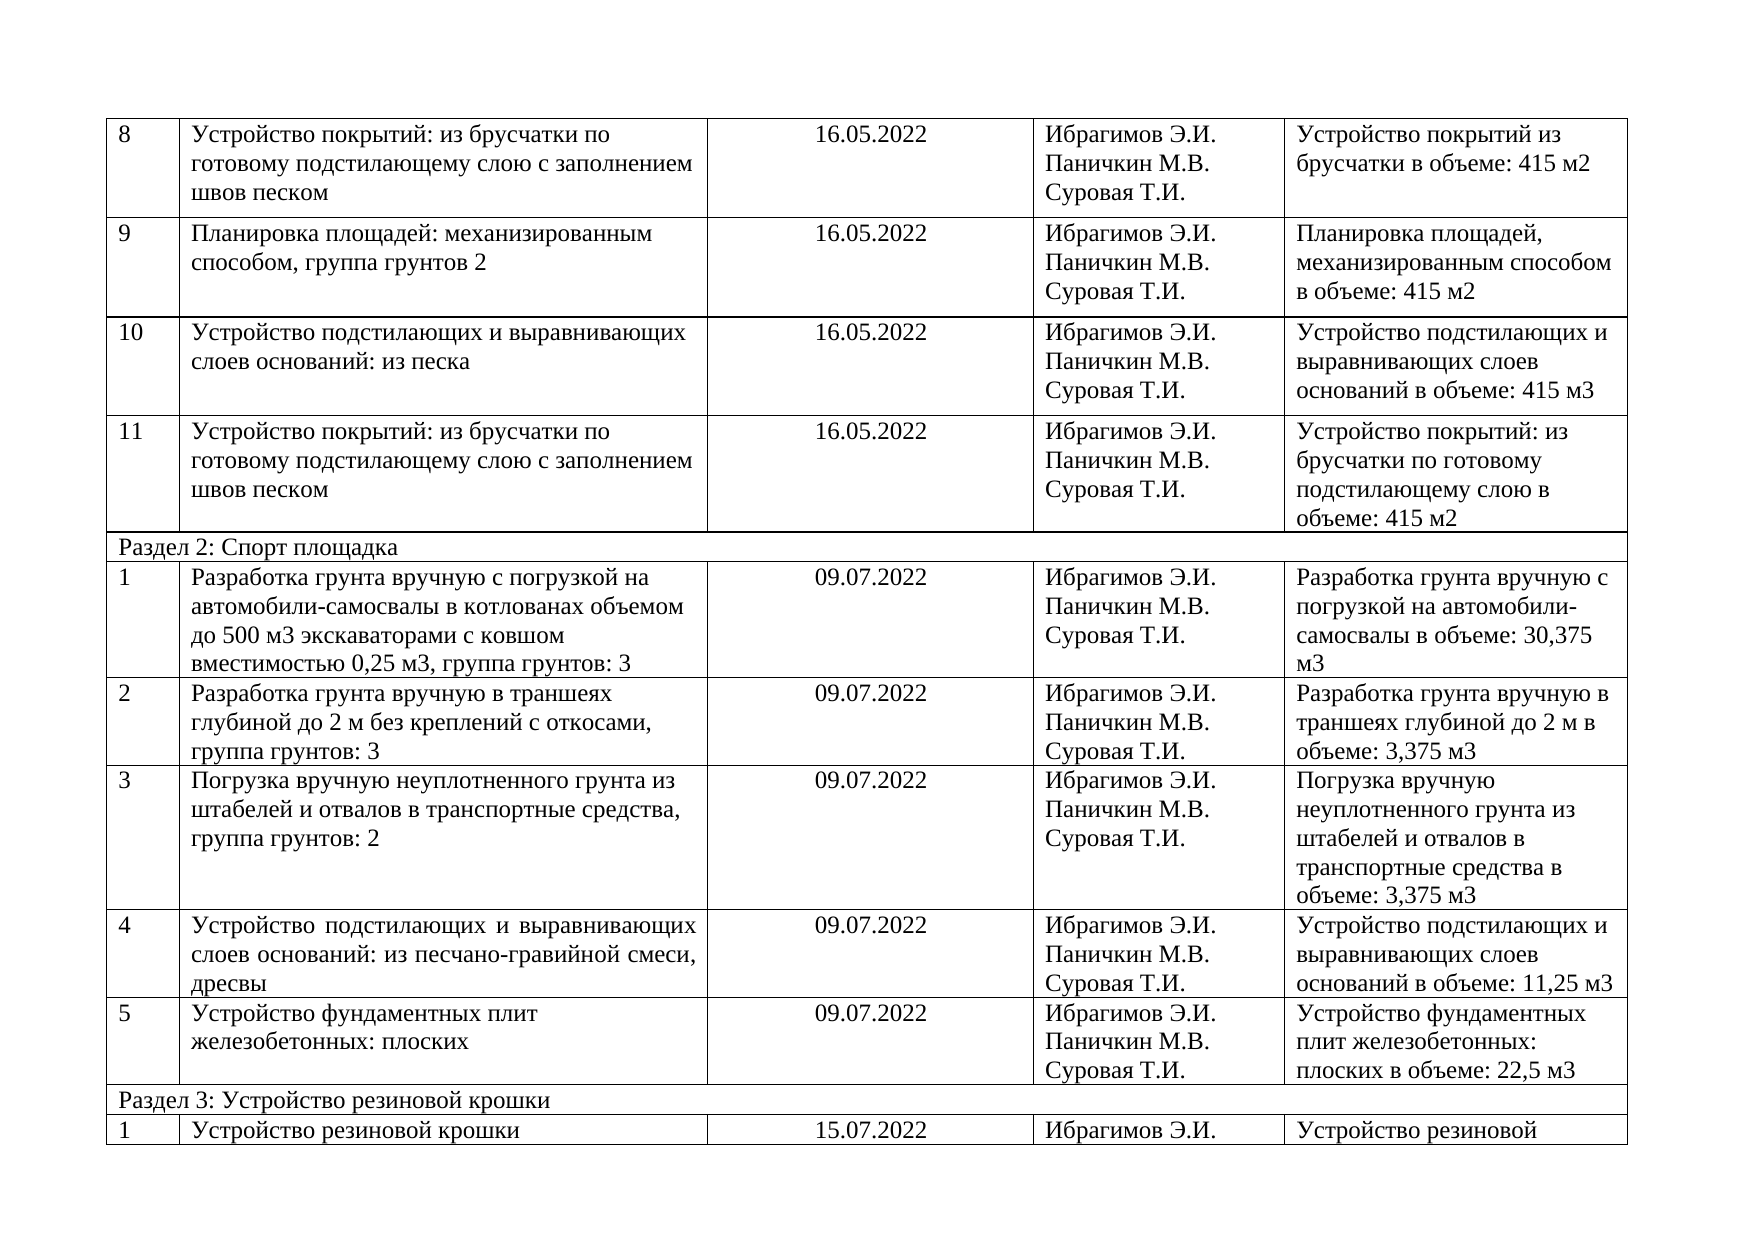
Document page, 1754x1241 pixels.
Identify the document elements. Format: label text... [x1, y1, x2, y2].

table_cell 2 [107, 678, 179, 764]
table_cell 16.05.2022 [708, 318, 1033, 415]
table_cell Ибрагимов Э.И. Паничкин М.В. Суровая Т.И. [1034, 998, 1284, 1084]
table_cell Раздел 3: Устройство резиновой крошки [107, 1085, 1627, 1114]
table_cell Разработка грунта вручную в траншеях глубиной до 2 м без креплений с откосами, группа грунтов: 3 [180, 678, 707, 764]
table_cell Устройство подстилающих и выравнивающих слоев оснований: из песчано-гравийной смеси, дресвы [180, 910, 707, 997]
table_cell 09.07.2022 [708, 562, 1033, 677]
table_cell Разработка грунта вручную с погрузкой на автомобили-самосвалы в объеме: 30,375 м3 [1285, 562, 1627, 677]
table_cell Планировка площадей: механизированным способом, группа грунтов 2 [180, 218, 707, 316]
table_cell Планировка площадей, механизированным способом в объеме: 415 м2 [1285, 218, 1627, 316]
table_cell 1 [107, 1115, 179, 1143]
table_cell Ибрагимов Э.И. Паничкин М.В. Суровая Т.И. [1034, 678, 1284, 764]
table_cell 09.07.2022 [708, 910, 1033, 997]
table_cell Ибрагимов Э.И. Паничкин М.В. Суровая Т.И. [1034, 318, 1284, 415]
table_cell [1285, 1115, 1627, 1143]
table_cell 3 [107, 766, 179, 909]
table_cell Устройство фундаментных плит железобетонных: плоских [180, 998, 707, 1084]
table_cell Разработка грунта вручную в траншеях глубиной до 2 м в объеме: 3,375 м3 [1285, 678, 1627, 764]
table_cell 9 [107, 218, 179, 316]
table_cell 10 [107, 318, 179, 415]
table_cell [1034, 1115, 1284, 1143]
table_cell Устройство подстилающих и выравнивающих слоев оснований в объеме: 415 м3 [1285, 318, 1627, 415]
table_cell 09.07.2022 [708, 766, 1033, 909]
table_cell 4 [107, 910, 179, 997]
table_cell 15.07.2022 [708, 1115, 1033, 1143]
table_cell Устройство подстилающих и выравнивающих слоев оснований в объеме: 11,25 м3 [1285, 910, 1627, 997]
table_cell Устройство покрытий: из брусчатки по готовому подстилающему слою в объеме: 415 м2 [1285, 416, 1627, 531]
table_cell Ибрагимов Э.И. Паничкин М.В. Суровая Т.И. [1034, 416, 1284, 531]
table_cell Ибрагимов Э.И. Паничкин М.В. Суровая Т.И. [1034, 218, 1284, 316]
table_cell Раздел 2: Спорт площадка [107, 533, 1627, 561]
table_cell Устройство покрытий: из брусчатки по готовому подстилающему слою с заполнением швов песком [180, 119, 707, 217]
table_cell Устройство фундаментных плит железобетонных: плоских в объеме: 22,5 м3 [1285, 998, 1627, 1084]
table_cell Устройство покрытий: из брусчатки по готовому подстилающему слою с заполнением швов песком [180, 416, 707, 531]
table_cell 09.07.2022 [708, 998, 1033, 1084]
table_cell 5 [107, 998, 179, 1084]
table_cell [1034, 119, 1284, 217]
table_cell 11 [107, 416, 179, 531]
table_cell Ибрагимов Э.И. Паничкин М.В. Суровая Т.И. [1034, 766, 1284, 909]
table_cell 1 [107, 562, 179, 677]
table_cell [180, 1115, 707, 1143]
table_cell Разработка грунта вручную с погрузкой на автомобили-самосвалы в котлованах объемом до 500 м3 экскаваторами с ковшом вместимостью 0,25 м3, группа грунтов: 3 [180, 562, 707, 677]
table_cell Устройство покрытий из брусчатки в объеме: 415 м2 [1285, 119, 1627, 217]
table_cell 8 [107, 119, 179, 217]
table_cell Погрузка вручную неуплотненного грунта из штабелей и отвалов в транспортные средства в объеме: 3,375 м3 [1285, 766, 1627, 909]
table_cell 16.05.2022 [708, 119, 1033, 217]
table_cell Устройство подстилающих и выравнивающих слоев оснований: из песка [180, 318, 707, 415]
table_cell 16.05.2022 [708, 218, 1033, 316]
table_cell 16.05.2022 [708, 416, 1033, 531]
table_cell Ибрагимов Э.И. Паничкин М.В. Суровая Т.И. [1034, 910, 1284, 997]
table_cell Ибрагимов Э.И. Паничкин М.В. Суровая Т.И. [1034, 562, 1284, 677]
table_cell 09.07.2022 [708, 678, 1033, 764]
table_cell Погрузка вручную неуплотненного грунта из штабелей и отвалов в транспортные средства, группа грунтов: 2 [180, 766, 707, 909]
